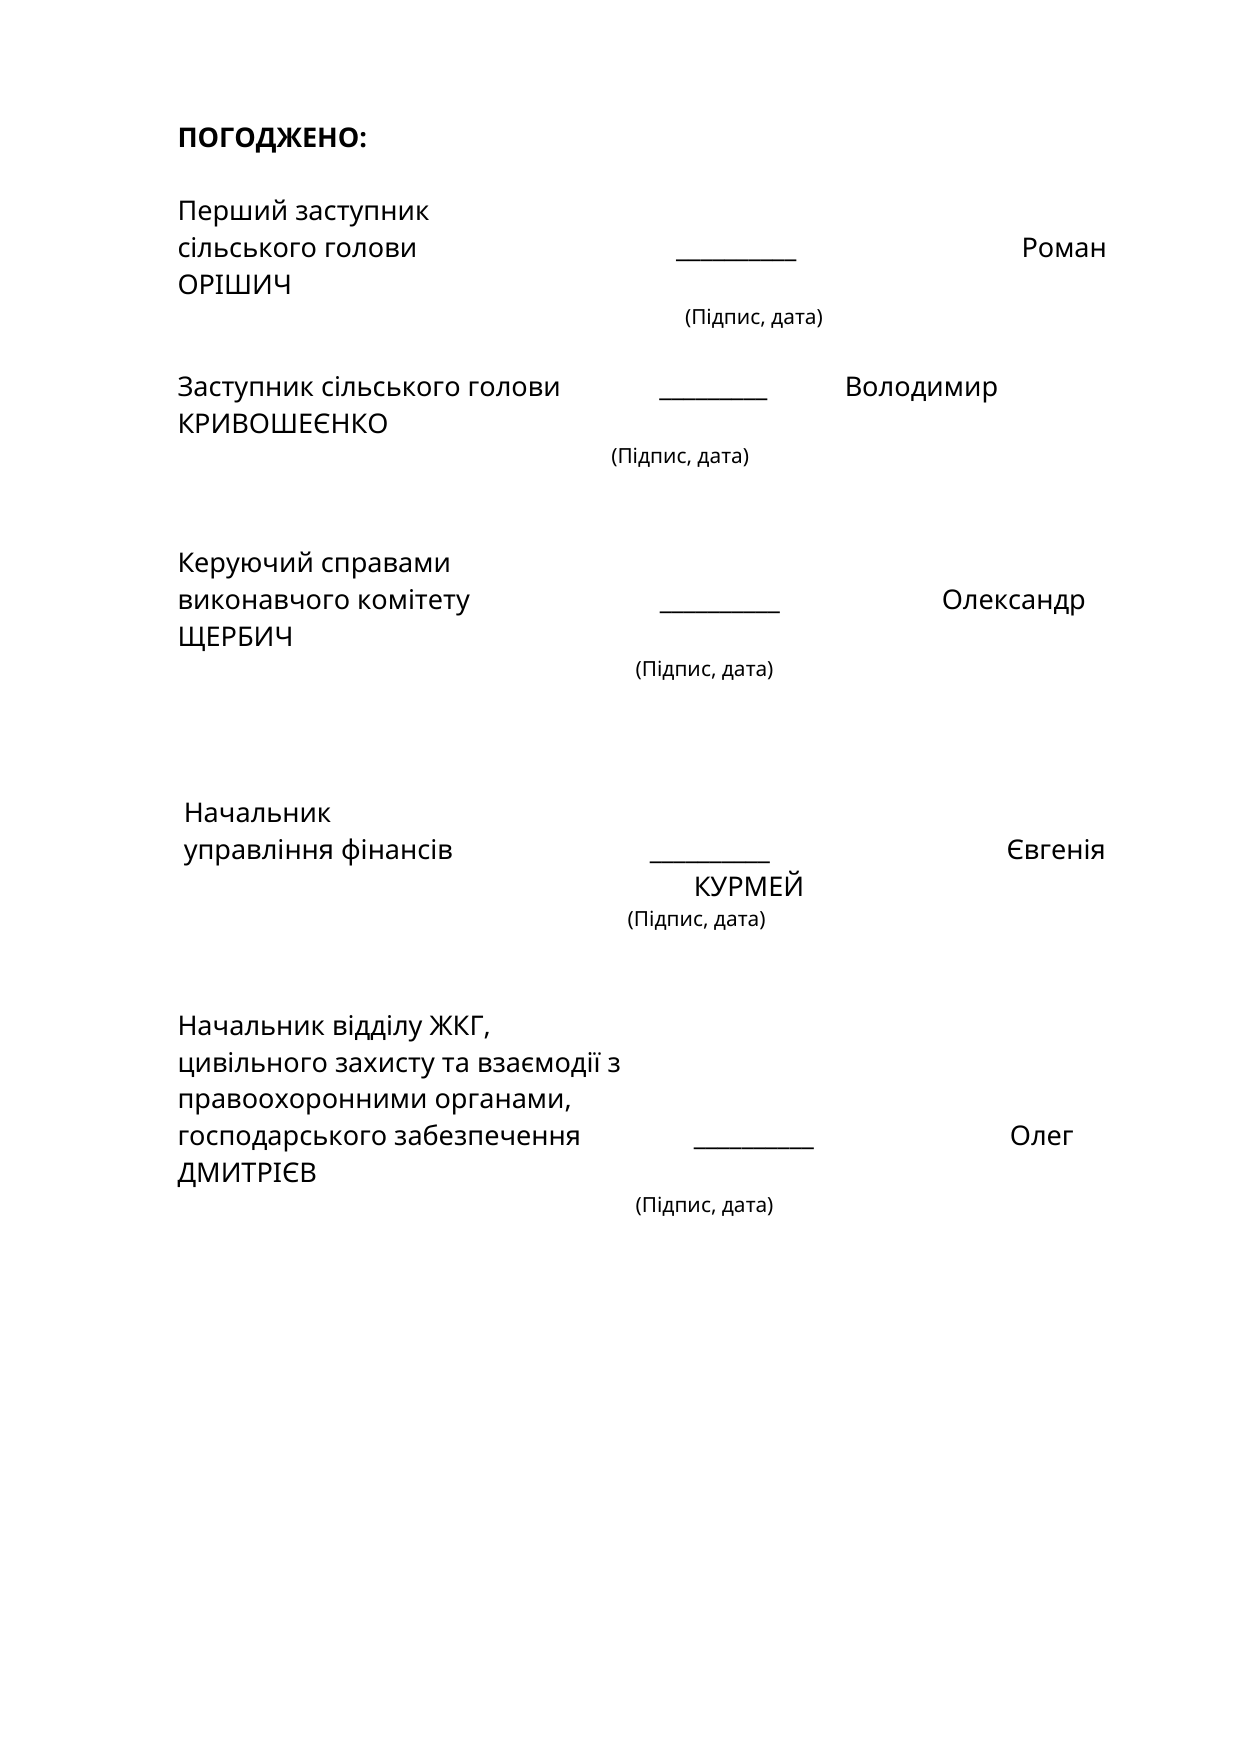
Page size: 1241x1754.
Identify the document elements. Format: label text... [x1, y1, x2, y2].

text (Підпис, дата) [177, 1191, 1152, 1219]
text (Підпис, дата) [177, 302, 1152, 331]
text сільського голови __________ Роман ОРІШИЧ [177, 229, 1152, 302]
text цивільного захисту та взаємодії з [177, 1043, 1152, 1080]
text (Підпис, дата) [177, 654, 1152, 683]
text Перший заступник [177, 192, 1152, 229]
text Заступник сільського голови _________ Володимир КРИВОШЕЄНКО [177, 368, 1152, 442]
text (Підпис, дата) [177, 442, 1152, 470]
text Начальник [183, 793, 1152, 830]
text (Підпис, дата) [183, 904, 1152, 932]
text Начальник відділу ЖКГ, [177, 1006, 1152, 1043]
text господарського забезпечення __________ Олег ДМИТРІЄВ [177, 1117, 1152, 1191]
text управління фінансів __________ Євгенія КУРМЕЙ [183, 830, 1152, 904]
text ПОГОДЖЕНО: [177, 118, 1152, 155]
text Керуючий справами [177, 544, 1152, 581]
text правоохоронними органами, [177, 1080, 1152, 1117]
text виконавчого комітету __________ Олександр ЩЕРБИЧ [177, 581, 1152, 654]
